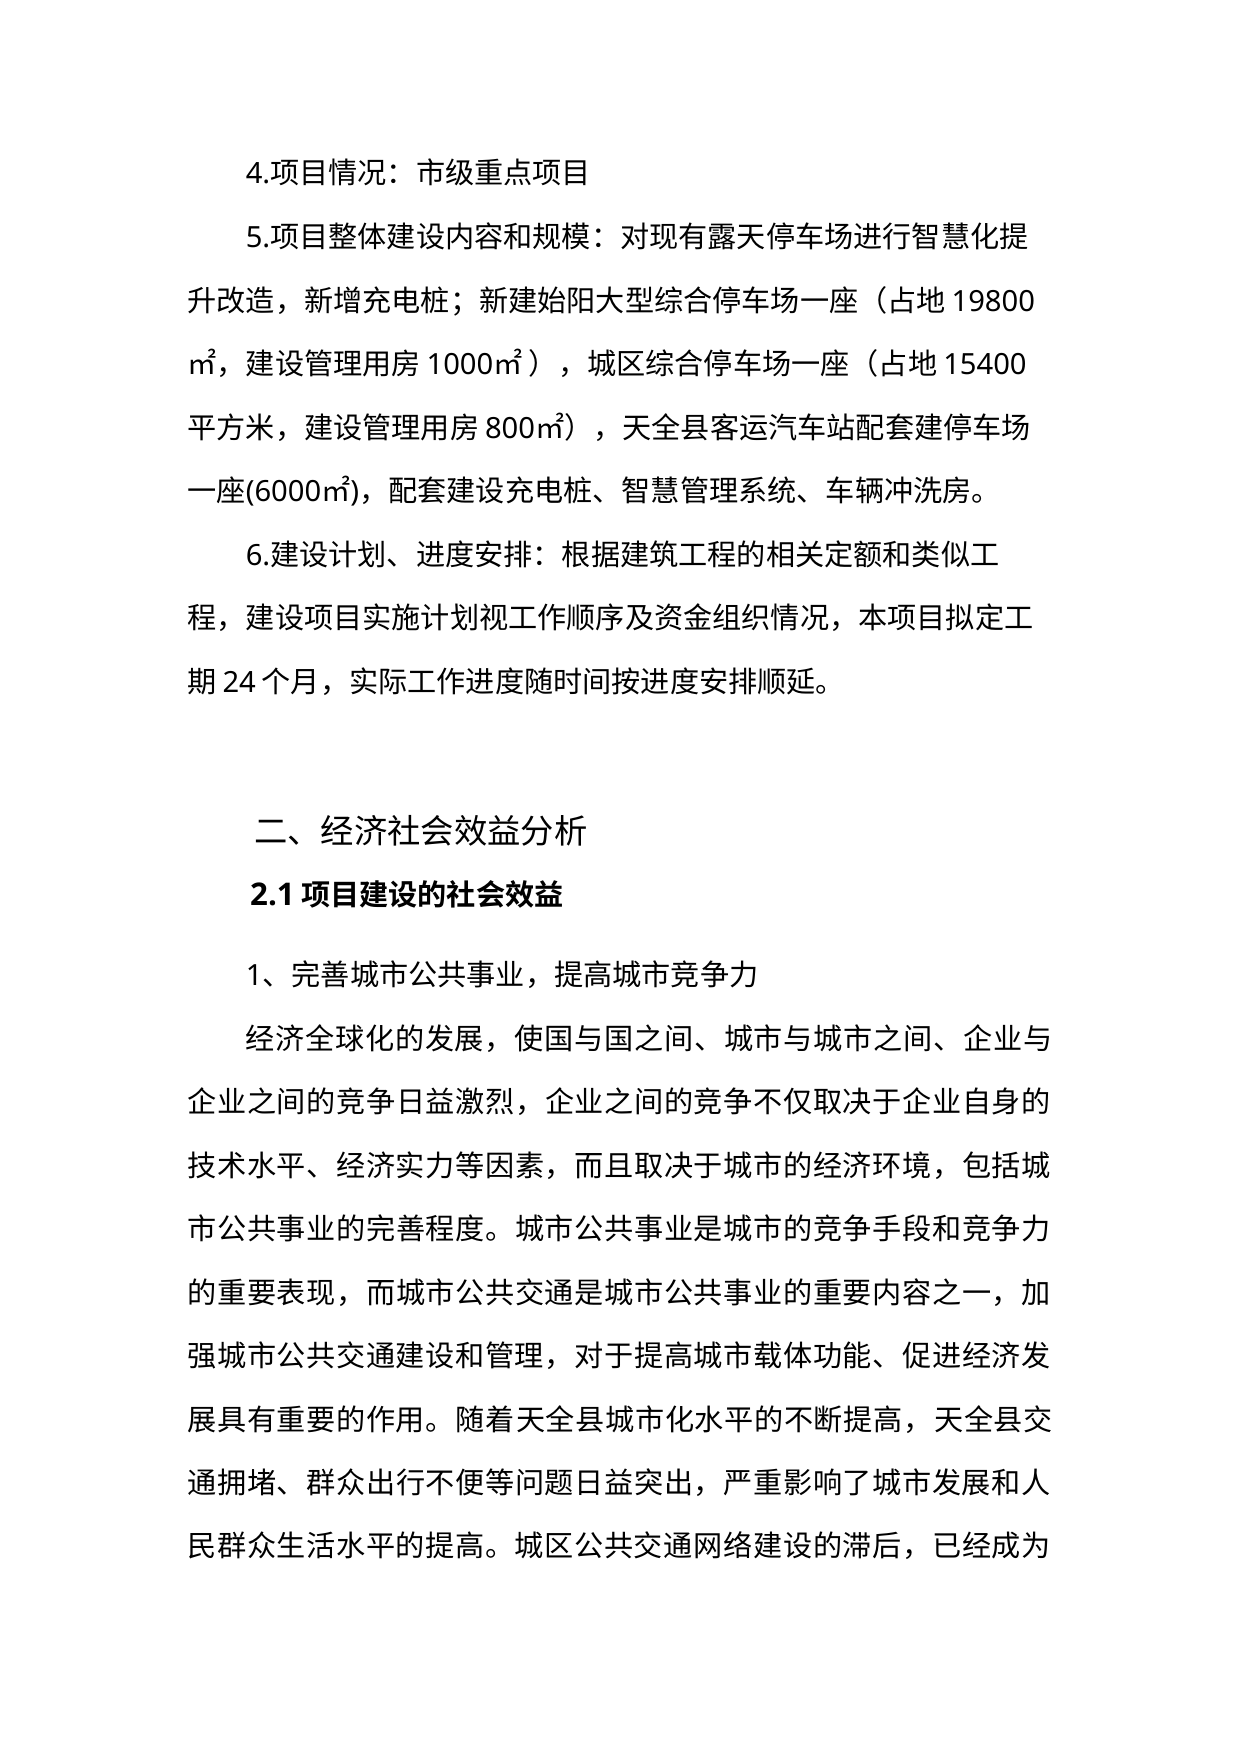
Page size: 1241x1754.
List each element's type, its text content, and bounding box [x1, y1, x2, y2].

text 1、完善城市公共事业，提高城市竞争力 [187, 952, 1053, 994]
text 5.项目整体建设内容和规模：对现有露天停车场进行智慧化提升改造，新增充电桩；新建始阳大型综合停车场一座（占地19800㎡，建设管理用房1000㎡ ），城区综合停车场一座（占地15400平方米，建设管理用房800㎡），天全县客运汽车站配套建停车场一座(6000㎡)，配套建设充电桩、智慧管理系统、车辆冲洗房。 [187, 213, 1053, 510]
text 6.建设计划、进度安排：根据建筑工程的相关定额和类似工程，建设项目实施计划视工作顺序及资金组织情况，本项目拟定工期24个月，实际工作进度随时间按进度安排顺延。 [187, 531, 1053, 701]
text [187, 1016, 1053, 1565]
text 二、经济社会效益分析 [187, 797, 1053, 855]
text 4.项目情况：市级重点项目 [187, 150, 1053, 192]
text 2.1项目建设的社会效益 [187, 871, 1053, 914]
